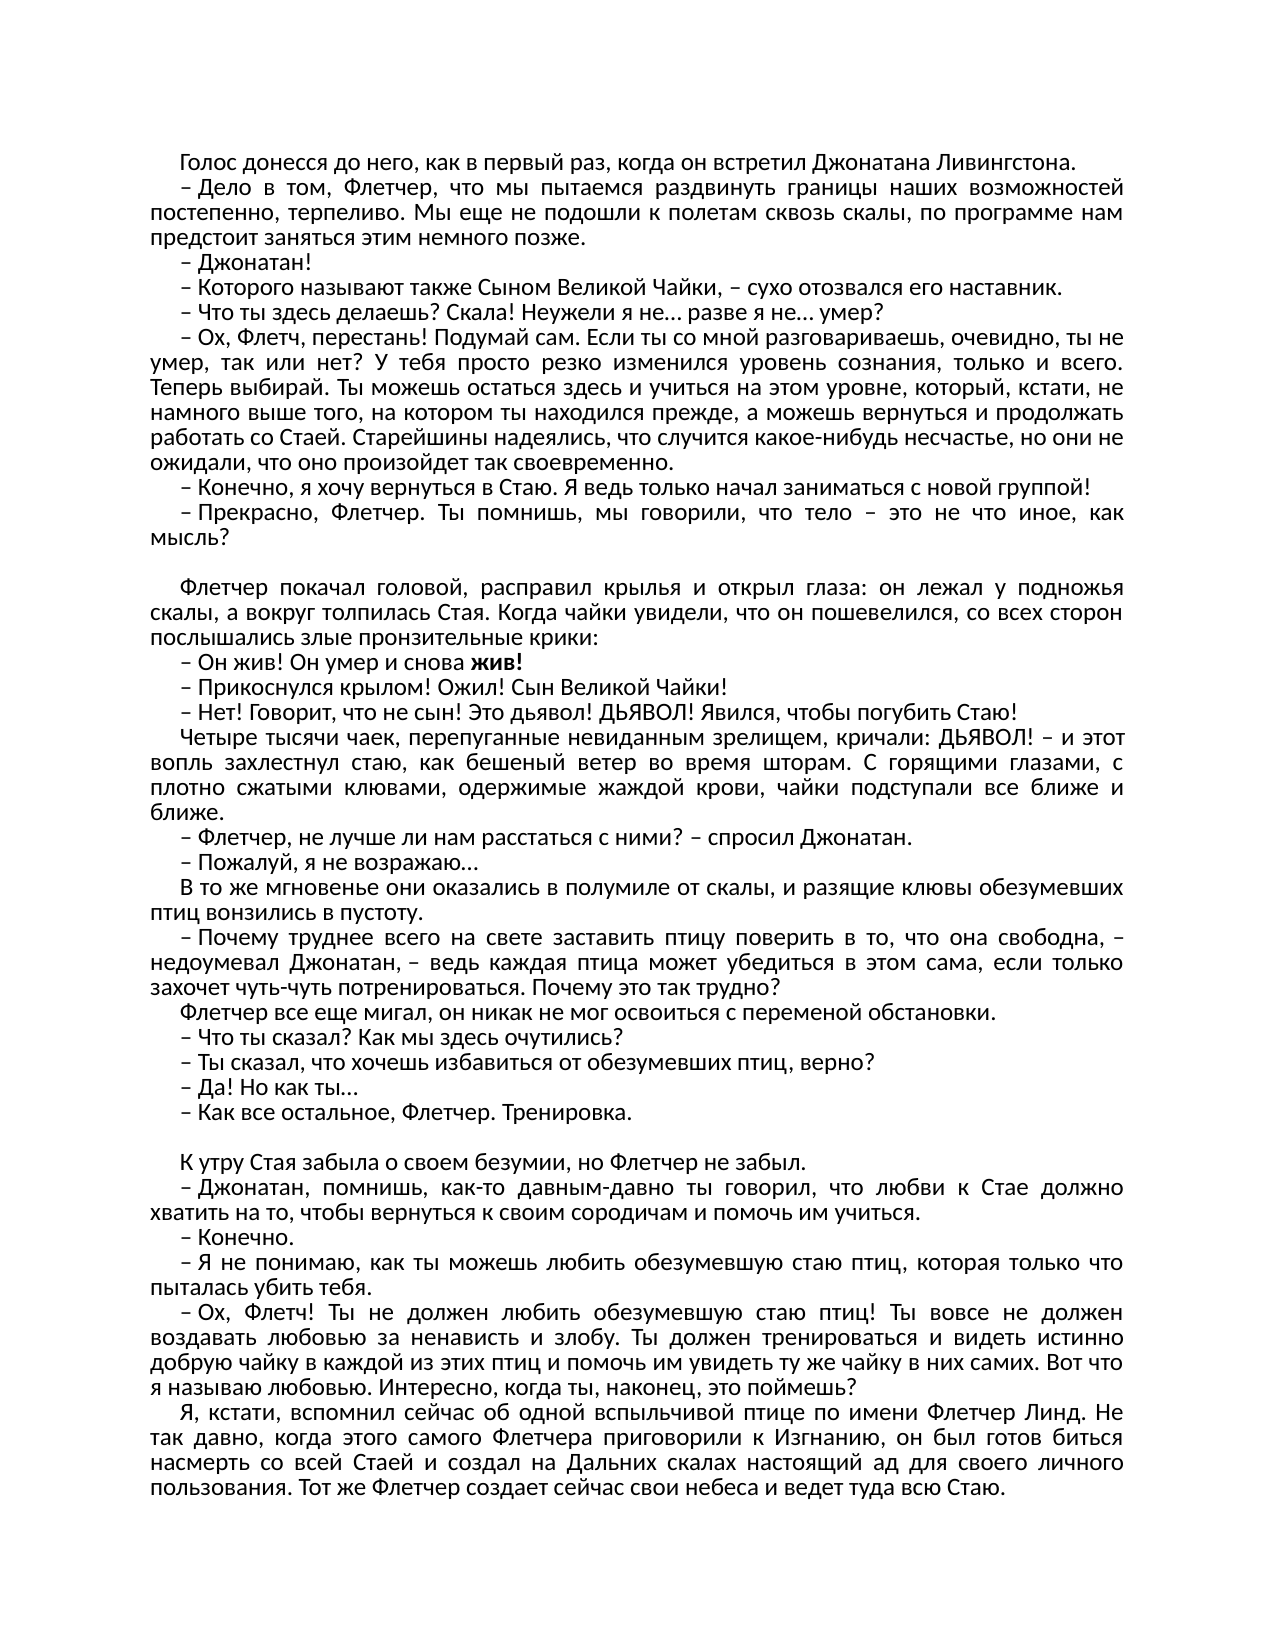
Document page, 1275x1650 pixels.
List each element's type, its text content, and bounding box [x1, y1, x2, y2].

text – Дело в том, Флетчер, что мы пытаемся раздвинуть границы наших возможностей постепенно, терпеливо. Мы еще не подошли к полетам сквозь скалы, по программе нам предстоит заняться этим немного позже. [150, 175, 1125, 250]
text – Да! Но как ты… [150, 1075, 1125, 1100]
text – Что ты сказал? Как мы здесь очутились? [150, 1025, 1125, 1050]
text – Прекрасно, Флетчер. Ты помнишь, мы говорили, что тело – это не что иное, как мысль? [150, 500, 1125, 550]
text – Что ты здесь делаешь? Скала! Неужели я не… разве я не… умер? [150, 300, 1125, 325]
text – Почему труднее всего на свете заставить птицу поверить в то, что она свободна, – недоумевал Джонатан, – ведь каждая птица может убедиться в этом сама, если только захочет чуть-чуть потренироваться. Почему это так трудно? [150, 925, 1125, 1000]
text – Пожалуй, я не возражаю… [150, 850, 1125, 875]
text – Ох, Флетч! Ты не должен любить обезумевшую стаю птиц! Ты вовсе не должен воздавать любовью за ненависть и злобу. Ты должен тренироваться и видеть истинно добрую чайку в каждой из этих птиц и помочь им увидеть ту же чайку в них самих. Вот что я называю любовью. Интересно, когда ты, наконец, это поймешь? [150, 1300, 1125, 1400]
text Флетчер все еще мигал, он никак не мог освоиться с переменой обстановки. [150, 1000, 1125, 1025]
text – Как все остальное, Флетчер. Тренировка. [150, 1100, 1125, 1125]
text – Нет! Говорит, что не сын! Это дьявол! ДЬЯВОЛ! Явился, чтобы погубить Стаю! [150, 700, 1125, 725]
text К утру Стая забыла о своем безумии, но Флетчер не забыл. [150, 1150, 1125, 1175]
text Голос донесся до него, как в первый раз, когда он встретил Джонатана Ливингстона. [150, 150, 1125, 175]
text – Конечно, я хочу вернуться в Стаю. Я ведь только начал заниматься с новой группой! [150, 475, 1125, 500]
text – Ты сказал, что хочешь избавиться от обезумевших птиц, верно? [150, 1050, 1125, 1075]
text В то же мгновенье они оказались в полумиле от скалы, и разящие клювы обезумевших птиц вонзились в пустоту. [150, 875, 1125, 925]
text Флетчер покачал головой, расправил крылья и открыл глаза: он лежал у подножья скалы, а вокруг толпилась Стая. Когда чайки увидели, что он пошевелился, со всех сторон послышались злые пронзительные крики: [150, 575, 1125, 650]
text – Он жив! Он умер и снова жив! [150, 650, 1125, 675]
text – Флетчер, не лучше ли нам расстаться с ними? – спросил Джонатан. [150, 825, 1125, 850]
text – Ох, Флетч, перестань! Подумай сам. Если ты со мной разговариваешь, очевидно, ты не умер, так или нет? У тебя просто резко изменился уровень сознания, только и всего. Теперь выбирай. Ты можешь остаться здесь и учиться на этом уровне, который, кстати, не намного выше того, на котором ты находился прежде, а можешь вернуться и продолжать работать со Стаей. Старейшины надеялись, что случится какое-нибудь несчастье, но они не ожидали, что оно произойдет так своевременно. [150, 325, 1125, 475]
text Я, кстати, вспомнил сейчас об одной вспыльчивой птице по имени Флетчер Линд. Не так давно, когда этого самого Флетчера приговорили к Изгнанию, он был готов биться насмерть со всей Стаей и создал на Дальних скалах настоящий ад для своего личного пользования. Тот же Флетчер создает сейчас свои небеса и ведет туда всю Стаю. [150, 1400, 1125, 1500]
text – Которого называют также Сыном Великой Чайки, – сухо отозвался его наставник. [150, 275, 1125, 300]
text Четыре тысячи чаек, перепуганные невиданным зрелищем, кричали: ДЬЯВОЛ! – и этот вопль захлестнул стаю, как бешеный ветер во время шторам. С горящими глазами, с плотно сжатыми клювами, одержимые жаждой крови, чайки подступали все ближе и ближе. [150, 725, 1125, 825]
text – Прикоснулся крылом! Ожил! Сын Великой Чайки! [150, 675, 1125, 700]
text – Джонатан, помнишь, как-то давным-давно ты говорил, что любви к Стае должно хватить на то, чтобы вернуться к своим сородичам и помочь им учиться. [150, 1175, 1125, 1225]
text – Джонатан! [150, 250, 1125, 275]
text – Я не понимаю, как ты можешь любить обезумевшую стаю птиц, которая только что пыталась убить тебя. [150, 1250, 1125, 1300]
text – Конечно. [150, 1225, 1125, 1250]
